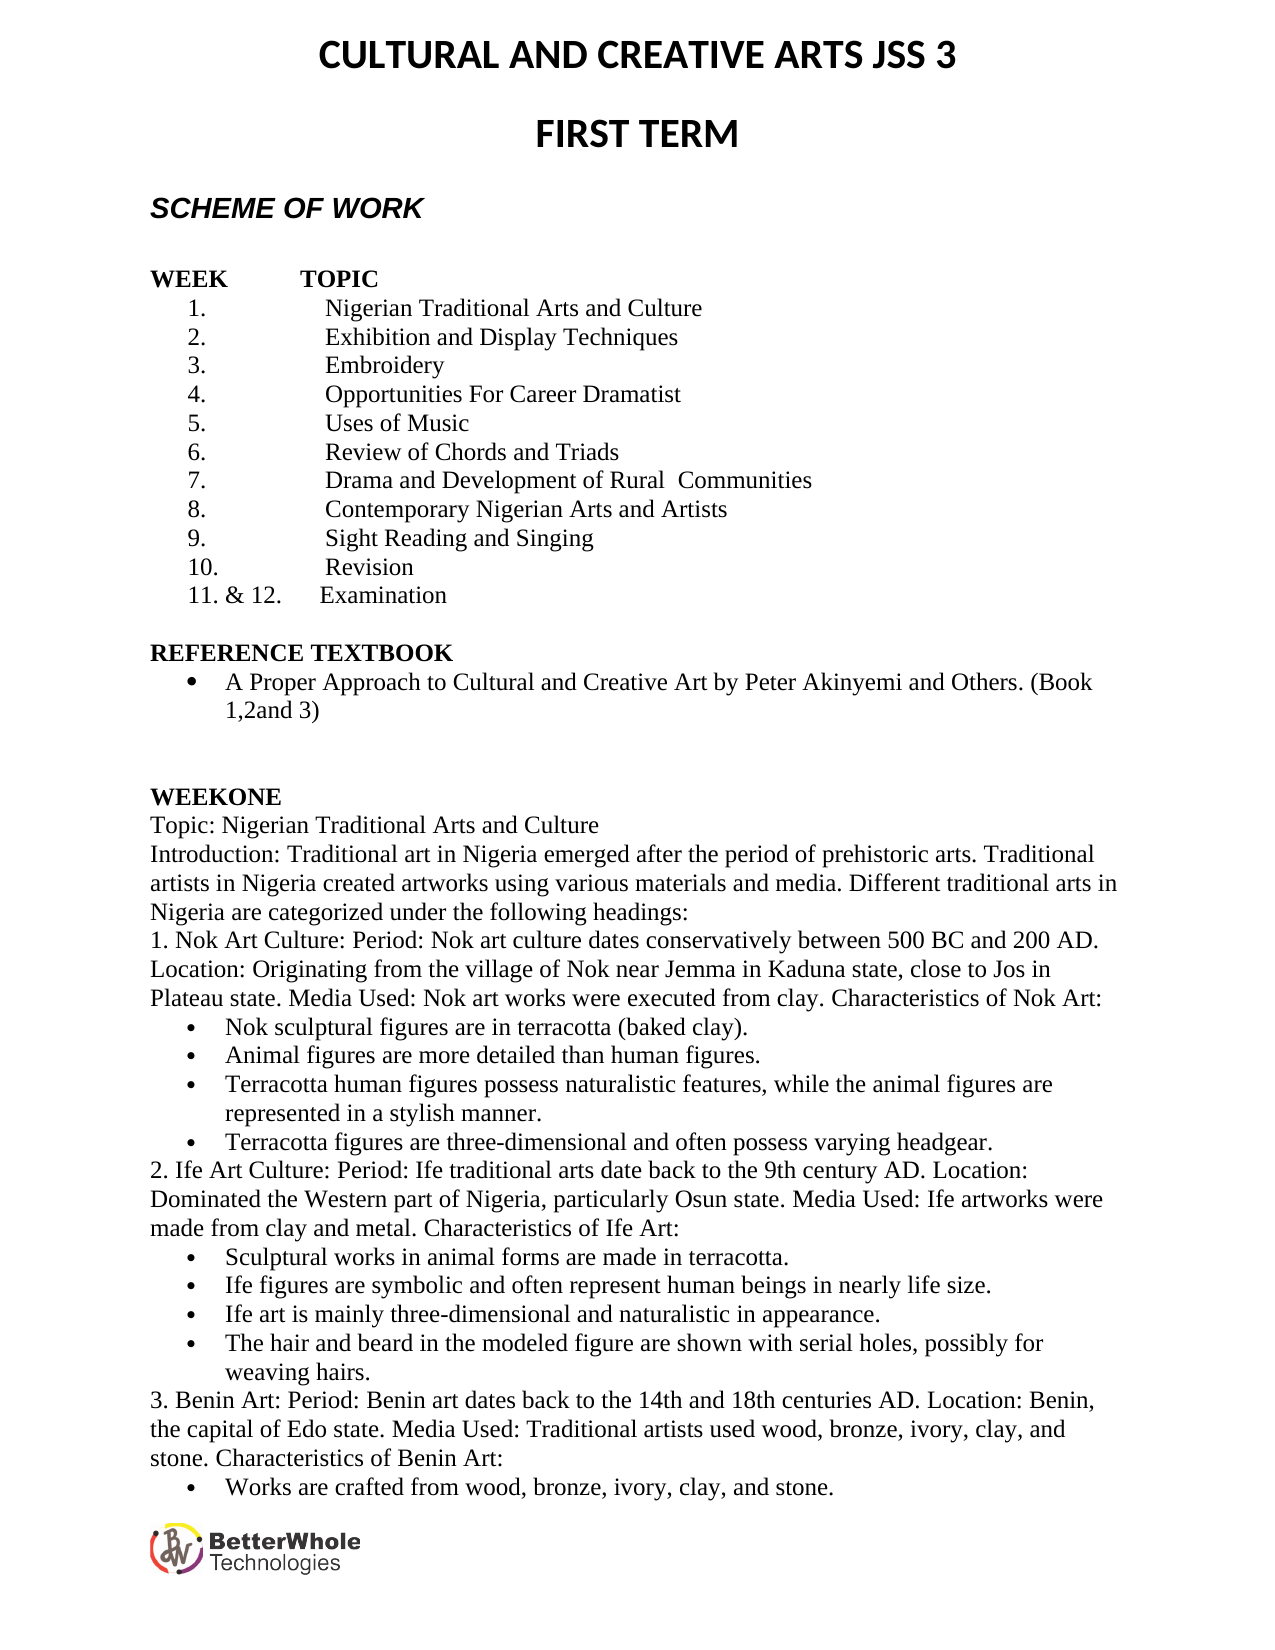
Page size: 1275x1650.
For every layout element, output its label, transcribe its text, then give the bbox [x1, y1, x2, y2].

picture [150, 1523, 360, 1575]
text 2. Ife Art Culture: Period: Ife traditional arts date back to the 9th century AD. Location: Dominated the Western part of Nigeria, particularly Osun state. Media Used: Ife artworks were made from clay and metal. Characteristics of Ife Art: [150, 1156, 1125, 1242]
list Uses of Music [187, 408, 1125, 437]
list & 12. Examination [187, 581, 1125, 609]
list Nigerian Traditional Arts and Culture [187, 293, 1125, 322]
list Opportunities For Career Dramatist [187, 379, 1125, 408]
list Sculptural works in animal forms are made in terracotta. [187, 1242, 1125, 1271]
list Revision [187, 552, 1125, 581]
text CULTURAL AND CREATIVE ARTS JSS 3 [150, 28, 1125, 79]
list Embroidery [187, 351, 1125, 379]
list The hair and beard in the modeled figure are shown with serial holes, possibly for weaving hairs. [187, 1328, 1125, 1386]
text FIRST TERM [150, 107, 1125, 158]
list Nok sculptural figures are in terracotta (baked clay). [187, 1012, 1125, 1041]
list Ife figures are symbolic and often represent human beings in nearly life size. [187, 1271, 1125, 1299]
text Introduction: Traditional art in Nigeria emerged after the period of prehistoric arts. Traditional artists in Nigeria created artworks using various materials and media. Different traditional arts in Nigeria are categorized under the following headings: [150, 839, 1125, 926]
list Contemporary Nigerian Arts and Artists [187, 494, 1125, 523]
list Works are crafted from wood, bronze, ivory, clay, and stone. [187, 1472, 1125, 1501]
subtitle SCHEME OF WORK [150, 191, 1125, 224]
list A Proper Approach to Cultural and Creative Art by Peter Akinyemi and Others. (Book 1,2and 3) [187, 667, 1125, 724]
list Exhibition and Display Techniques [187, 322, 1125, 351]
text Topic: Nigerian Traditional Arts and Culture [150, 811, 1125, 839]
list Ife art is mainly three-dimensional and naturalistic in appearance. [187, 1299, 1125, 1328]
text REFERENCE TEXTBOOK [150, 638, 1125, 667]
list Review of Chords and Triads [187, 437, 1125, 466]
list Animal figures are more detailed than human figures. [187, 1041, 1125, 1069]
list Terracotta figures are three-dimensional and often possess varying headgear. [187, 1127, 1125, 1156]
list Drama and Development of Rural Communities [187, 466, 1125, 494]
text 1. Nok Art Culture: Period: Nok art culture dates conservatively between 500 BC and 200 AD. Location: Originating from the village of Nok near Jemma in Kaduna state, close to Jos in Plateau state. Media Used: Nok art works were executed from clay. Characteristics of Nok Art: [150, 926, 1125, 1012]
text WEEKONE [150, 782, 1125, 811]
list Terracotta human figures possess naturalistic features, while the animal figures are represented in a stylish manner. [187, 1069, 1125, 1127]
list Sight Reading and Singing [187, 523, 1125, 552]
text WEEK TOPIC [150, 264, 1125, 293]
text 3. Benin Art: Period: Benin art dates back to the 14th and 18th centuries AD. Location: Benin, the capital of Edo state. Media Used: Traditional artists used wood, bronze, ivory, clay, and stone. Characteristics of Benin Art: [150, 1386, 1125, 1472]
